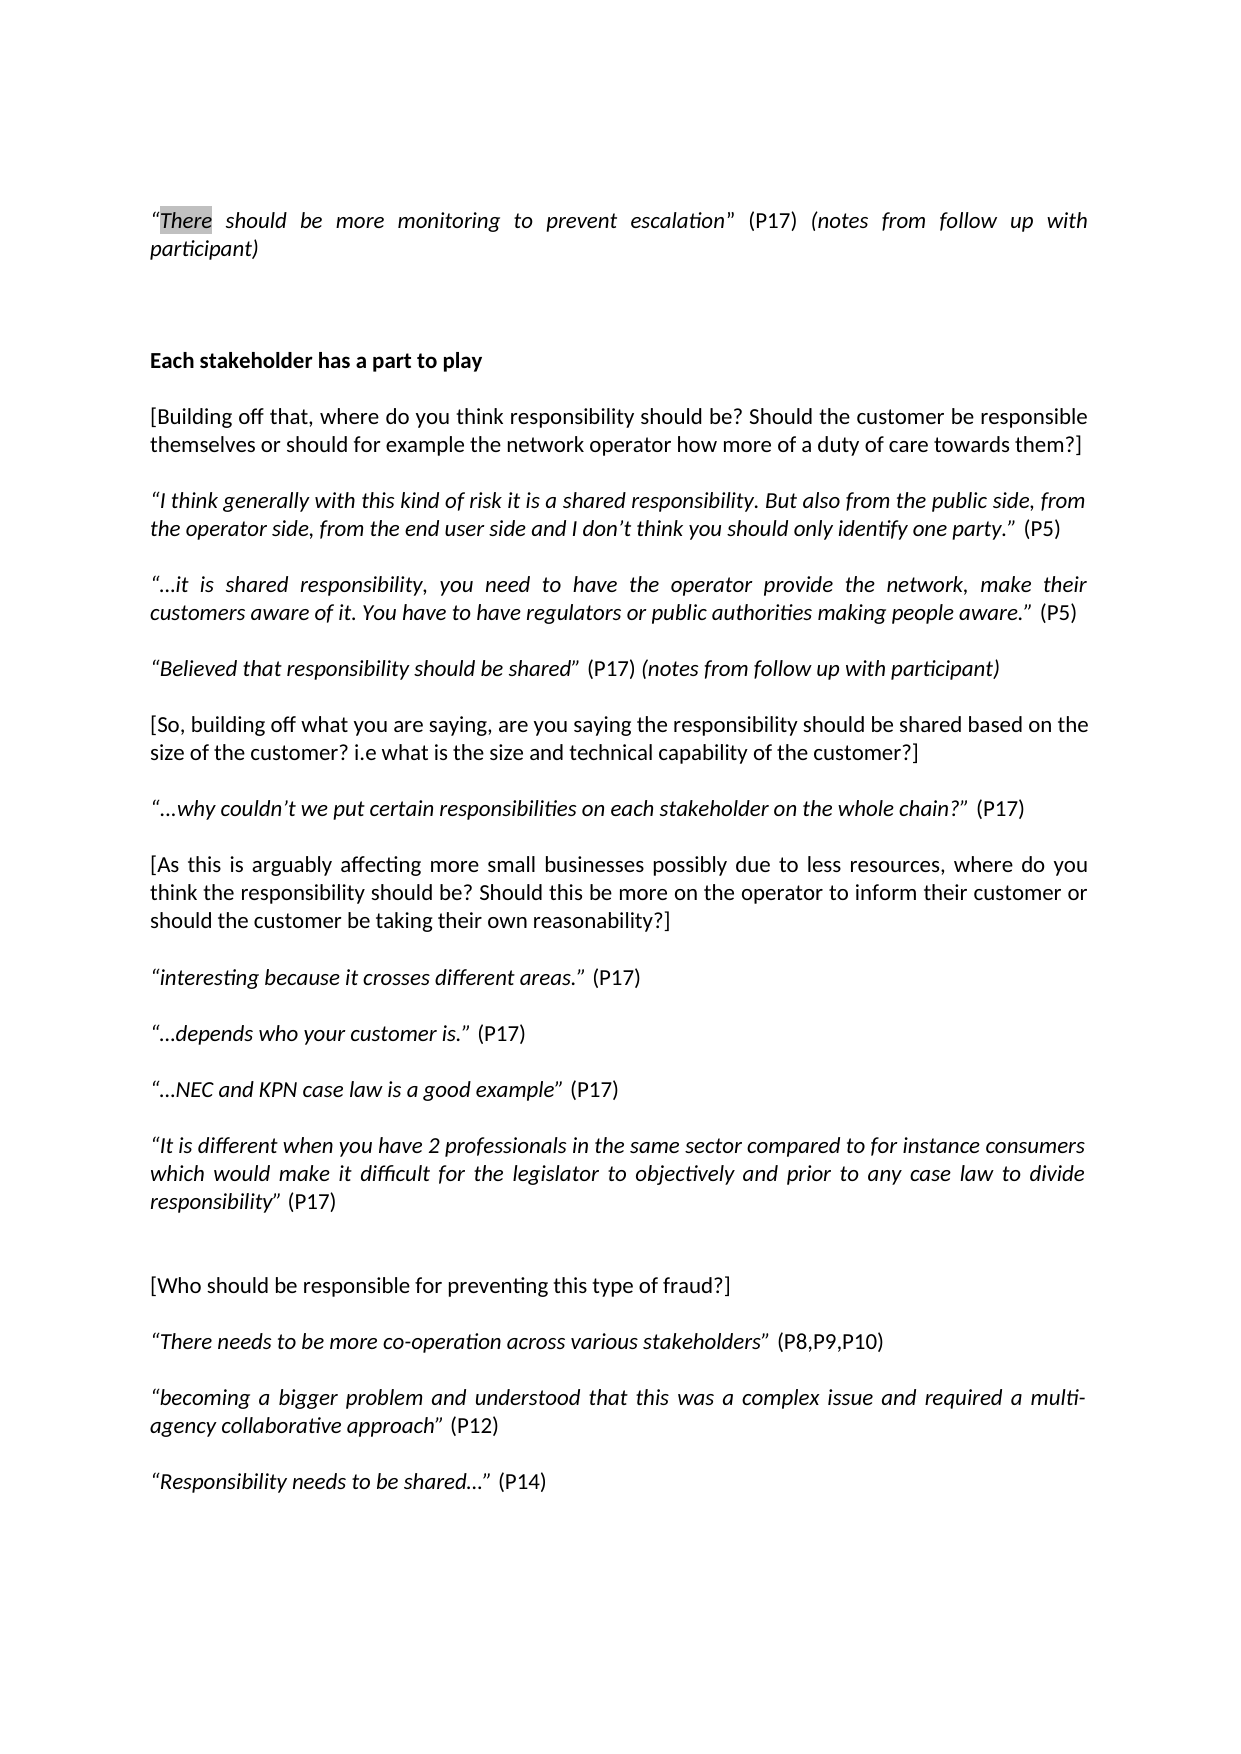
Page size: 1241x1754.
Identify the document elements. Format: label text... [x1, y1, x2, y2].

text “...why couldn’t we put certain responsibilities on each stakeholder on the whole chain?” (P17) [150, 794, 1090, 822]
text [Who should be responsible for preventing this type of fraud?] [150, 1271, 1090, 1299]
text [Building off that, where do you think responsibility should be? Should the customer be responsible themselves or should for example the network operator how more of a duty of care towards them?] [150, 402, 1090, 458]
text “…it is shared responsibility, you need to have the operator provide the network, make their customers aware of it. You have to have regulators or public authorities making people aware.” (P5) [150, 570, 1090, 626]
text “Believed that responsibility should be shared” (P17) (notes from follow up with participant) [150, 654, 1090, 682]
text “Responsibility needs to be shared…” (P14) [150, 1467, 1090, 1495]
text “I think generally with this kind of risk it is a shared responsibility. But also from the public side, from the operator side, from the end user side and I don’t think you should only identify one party.” (P5) [150, 486, 1090, 542]
text “…NEC and KPN case law is a good example” (P17) [150, 1075, 1090, 1103]
text Each stakeholder has a part to play [150, 346, 1090, 374]
text “interesting because it crosses different areas.” (P17) [150, 963, 1090, 991]
text “There needs to be more co-operation across various stakeholders” (P8,P9,P10) [150, 1327, 1090, 1355]
text [So, building off what you are saying, are you saying the responsibility should be shared based on the size of the customer? i.e what is the size and technical capability of the customer?] [150, 710, 1090, 766]
text “becoming a bigger problem and understood that this was a complex issue and required a multi-agency collaborative approach” (P12) [150, 1383, 1090, 1439]
text “It is different when you have 2 professionals in the same sector compared to for instance consumers which would make it difficult for the legislator to objectively and prior to any case law to divide responsibility” (P17) [150, 1131, 1090, 1215]
text “There should be more monitoring to prevent escalation” (P17) (notes from follow up with participant) [150, 206, 1090, 262]
text “…depends who your customer is.” (P17) [150, 1019, 1090, 1047]
text [As this is arguably affecting more small businesses possibly due to less resources, where do you think the responsibility should be? Should this be more on the operator to inform their customer or should the customer be taking their own reasonability?] [150, 851, 1090, 934]
